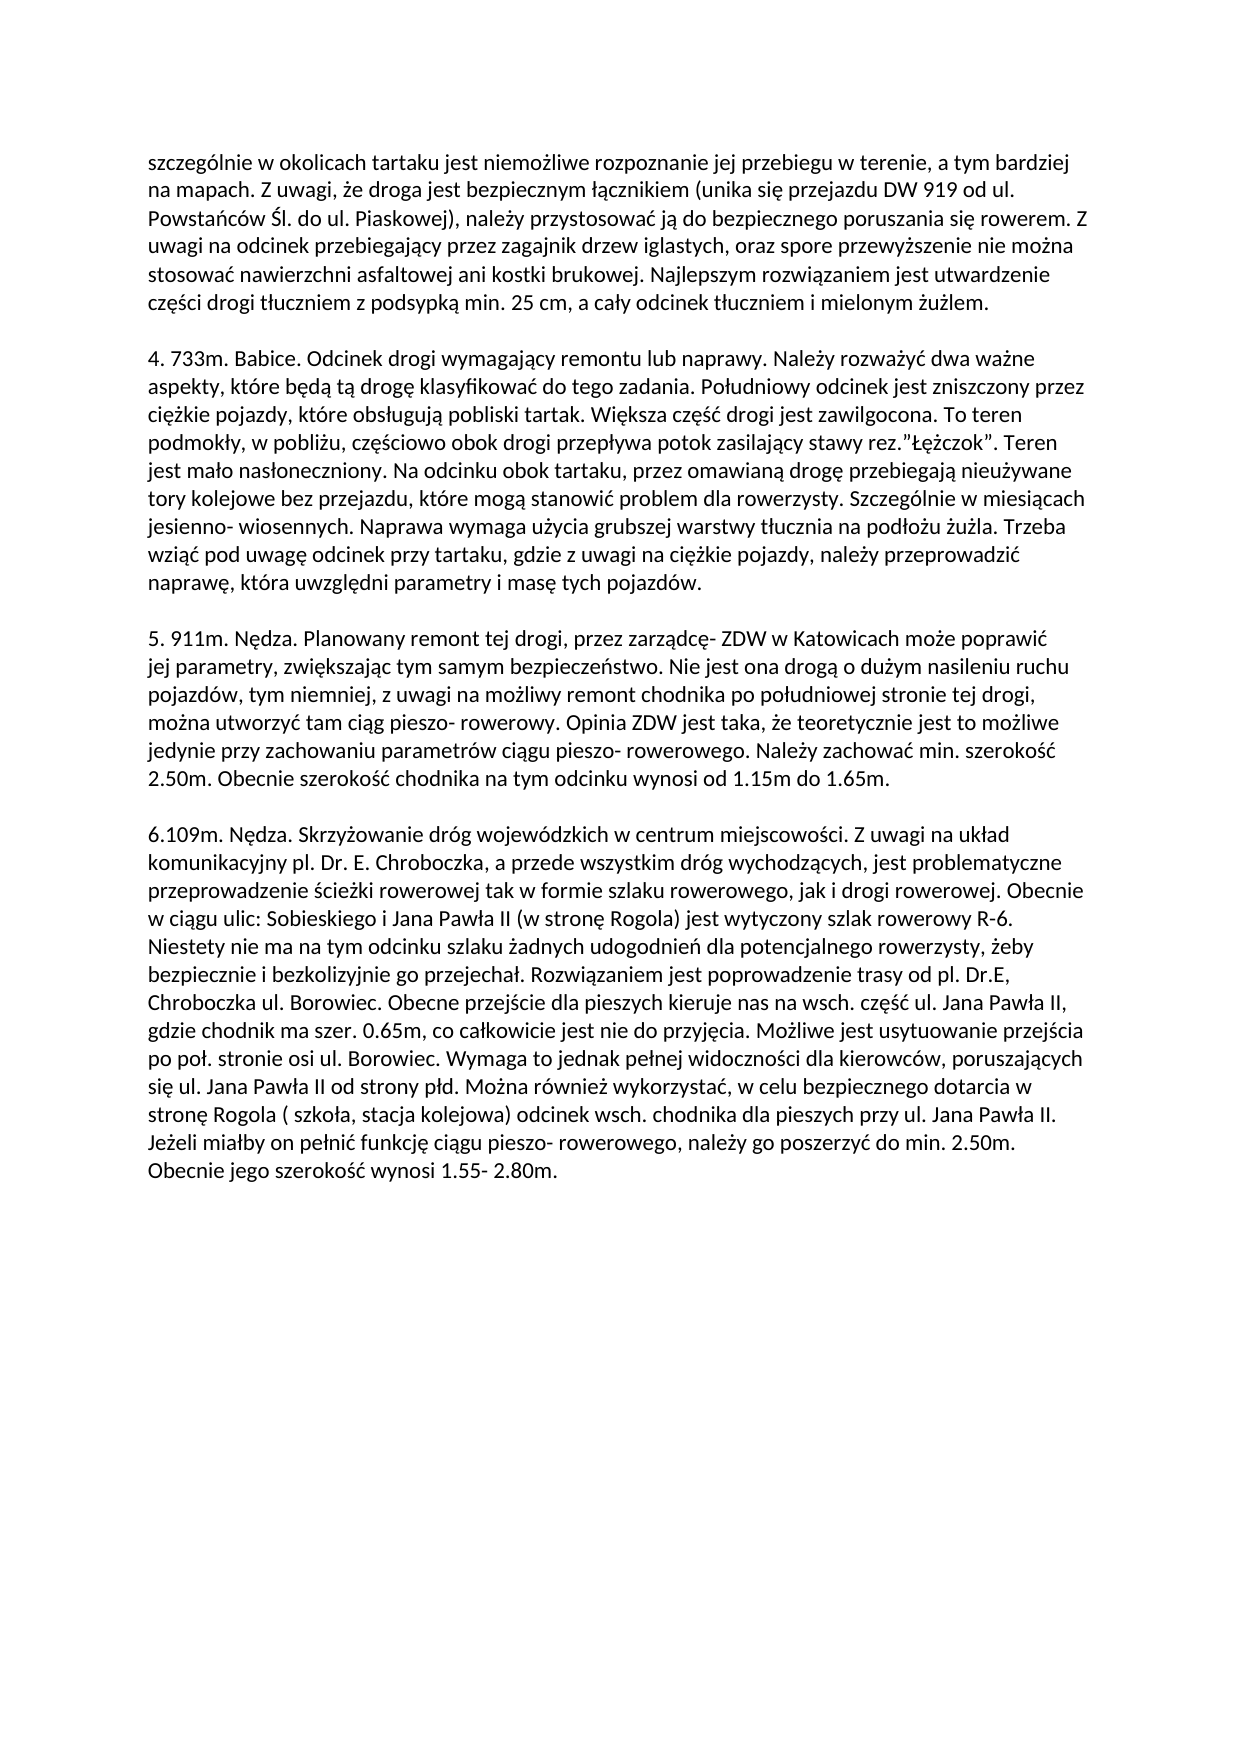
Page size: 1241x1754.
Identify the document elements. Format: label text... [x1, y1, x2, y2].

text Niestety nie ma na tym odcinku szlaku żadnych udogodnień dla potencjalnego rowerzysty, żeby bezpiecznie i bezkolizyjnie go przejechał. Rozwiązaniem jest poprowadzenie trasy od pl. Dr.E, Chroboczka ul. Borowiec. Obecne przejście dla pieszych kieruje nas na wsch. część ul. Jana Pawła II, gdzie chodnik ma szer. 0.65m, co całkowicie jest nie do przyjęcia. Możliwe jest usytuowanie przejścia po poł. stronie osi ul. Borowiec. Wymaga to jednak pełnej widoczności dla kierowców, poruszających się ul. Jana Pawła II od strony płd. Można również wykorzystać, w celu bezpiecznego dotarcia w stronę Rogola ( szkoła, stacja kolejowa) odcinek wsch. chodnika dla pieszych przy ul. Jana Pawła II. [148, 932, 1093, 1128]
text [148, 148, 1093, 316]
text 2.50m. Obecnie szerokość chodnika na tym odcinku wynosi od 1.15m do 1.65m. [148, 764, 1093, 792]
text 4. 733m. Babice. Odcinek drogi wymagający remontu lub naprawy. Należy rozważyć dwa ważne aspekty, które będą tą drogę klasyfikować do tego zadania. Południowy odcinek jest zniszczony przez ciężkie pojazdy, które obsługują pobliski tartak. Większa część drogi jest zawilgocona. To teren podmokły, w pobliżu, częściowo obok drogi przepływa potok zasilający stawy rez.”Łężczok”. Teren jest mało nasłoneczniony. Na odcinku obok tartaku, przez omawianą drogę przebiegają nieużywane tory kolejowe bez przejazdu, które mogą stanowić problem dla rowerzysty. Szczególnie w miesiącach jesienno- wiosennych. Naprawa wymaga użycia grubszej warstwy tłucznia na podłożu żużla. Trzeba wziąć pod uwagę odcinek przy tartaku, gdzie z uwagi na ciężkie pojazdy, należy przeprowadzić naprawę, która uwzględni parametry i masę tych pojazdów. [148, 344, 1093, 596]
text 6.109m. Nędza. Skrzyżowanie dróg wojewódzkich w centrum miejscowości. Z uwagi na układ komunikacyjny pl. Dr. E. Chroboczka, a przede wszystkim dróg wychodzących, jest problematyczne przeprowadzenie ścieżki rowerowej tak w formie szlaku rowerowego, jak i drogi rowerowej. Obecnie w ciągu ulic: Sobieskiego i Jana Pawła II (w stronę Rogola) jest wytyczony szlak rowerowy R-6. [148, 820, 1093, 932]
text 5. 911m. Nędza. Planowany remont tej drogi, przez zarządcę- ZDW w Katowicach może poprawić jej parametry, zwiększając tym samym bezpieczeństwo. Nie jest ona drogą o dużym nasileniu ruchu pojazdów, tym niemniej, z uwagi na możliwy remont chodnika po południowej stronie tej drogi, można utworzyć tam ciąg pieszo- rowerowy. Opinia ZDW jest taka, że teoretycznie jest to możliwe jedynie przy zachowaniu parametrów ciągu pieszo- rowerowego. Należy zachować min. szerokość [148, 624, 1093, 764]
text Jeżeli miałby on pełnić funkcję ciągu pieszo- rowerowego, należy go poszerzyć do min. 2.50m. Obecnie jego szerokość wynosi 1.55- 2.80m. [148, 1128, 1093, 1184]
